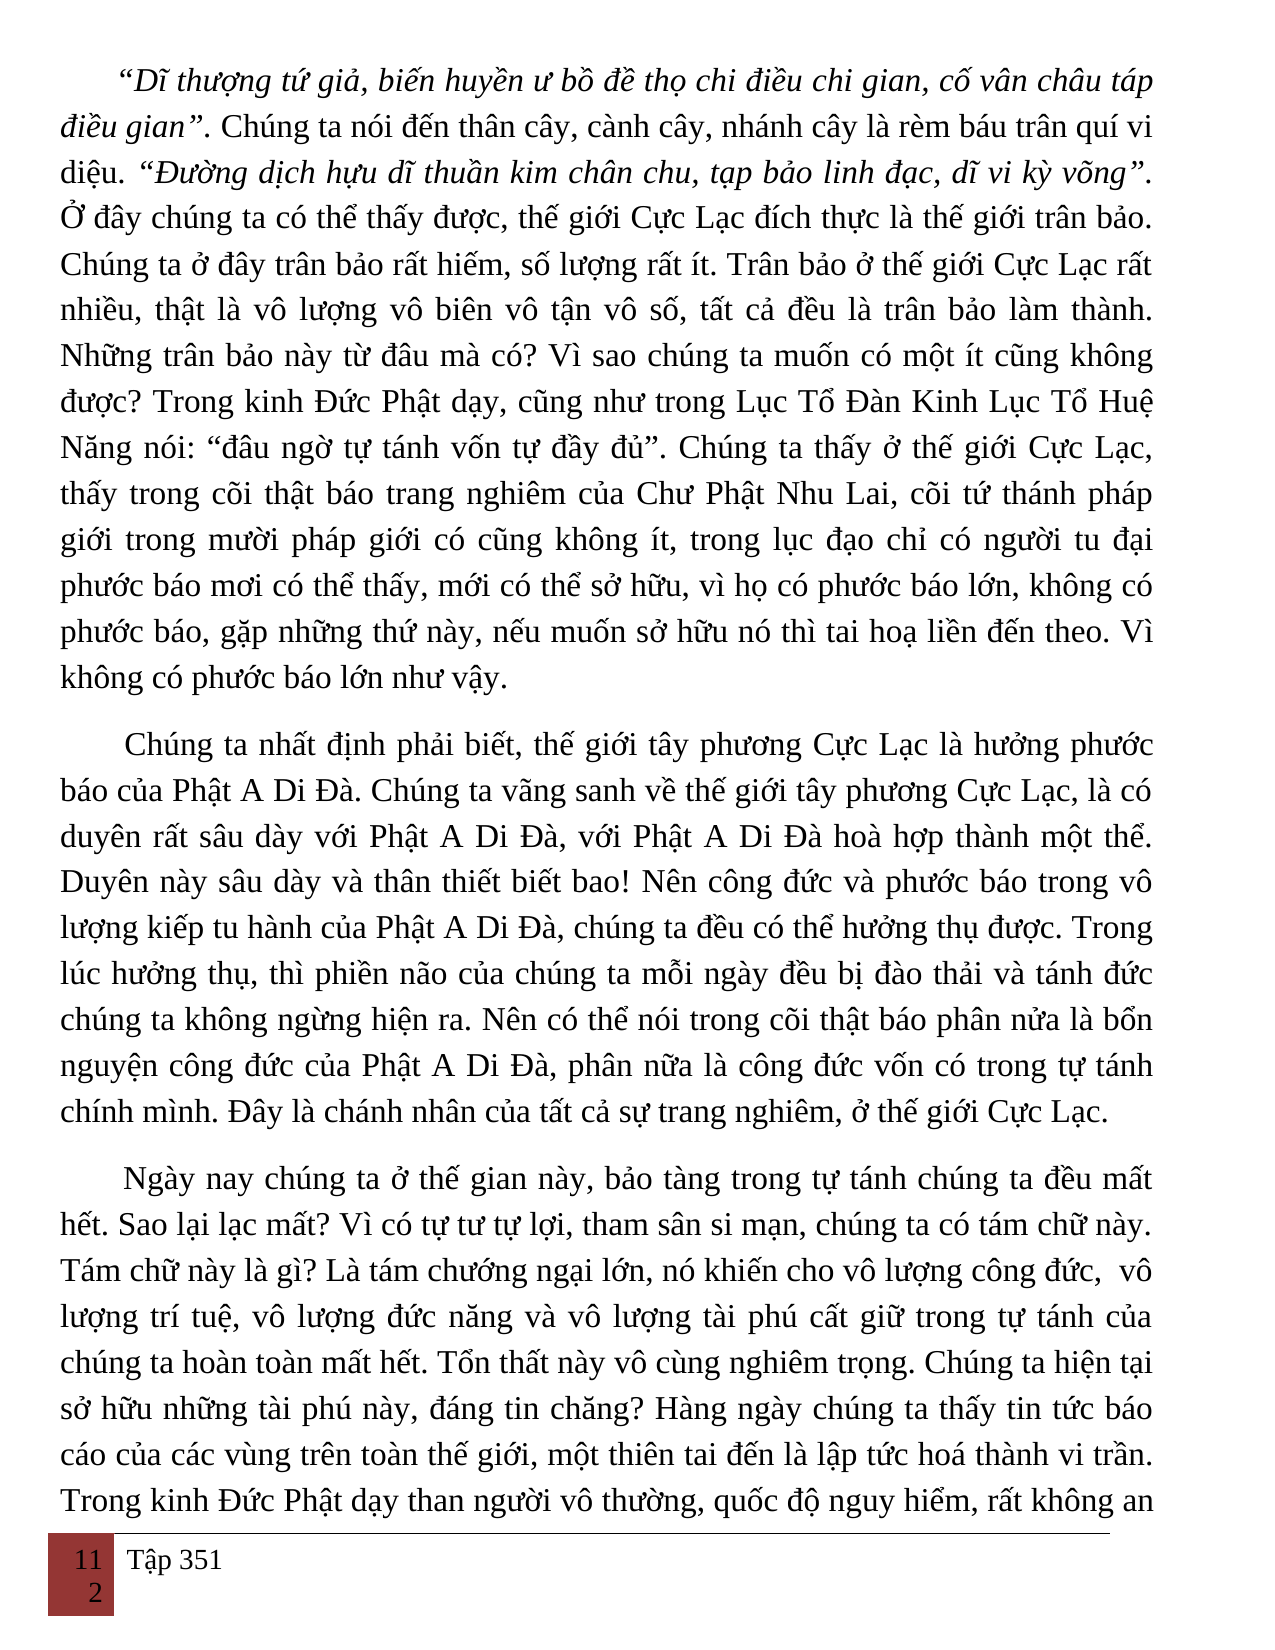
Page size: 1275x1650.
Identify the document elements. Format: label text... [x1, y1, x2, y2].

text “Dĩ thượng tứ giả, biến huyền ư bồ đề thọ chi điều chi gian, cố vân châu táp điều gian”. Chúng ta nói đến thân cây, cành cây, nhánh cây là rèm báu trân quí vi diệu. “Đường dịch hựu dĩ thuần kim chân chu, tạp bảo linh đạc, dĩ vi kỳ võng”. Ở đây chúng ta có thể thấy được, thế giới Cực Lạc đích thực là thế giới trân bảo. Chúng ta ở đây trân bảo rất hiếm, số lượng rất ít. Trân bảo ở thế giới Cực Lạc rất nhiều, thật là vô lượng vô biên vô tận vô số, tất cả đều là trân bảo làm thành. Những trân bảo này từ đâu mà có? Vì sao chúng ta muốn có một ít cũng không được? Trong kinh Đức Phật dạy, cũng như trong Lục Tổ Đàn Kinh Lục Tổ Huệ Năng nói: “đâu ngờ tự tánh vốn tự đầy đủ”. Chúng ta thấy ở thế giới Cực Lạc, thấy trong cõi thật báo trang nghiêm của Chư Phật Nhu Lai, cõi tứ thánh pháp giới trong mười pháp giới có cũng không ít, trong lục đạo chỉ có người tu đại phước báo mơi có thể thấy, mới có thể sở hữu, vì họ có phước báo lớn, không có phước báo, gặp những thứ này, nếu muốn sở hữu nó thì tai hoạ liền đến theo. Vì không có phước báo lớn như vậy. [60, 60, 1155, 696]
text Chúng ta nhất định phải biết, thế giới tây phương Cực Lạc là hưởng phước báo của Phật A Di Đà. Chúng ta vãng sanh về thế giới tây phương Cực Lạc, là có duyên rất sâu dày với Phật A Di Đà, với Phật A Di Đà hoà hợp thành một thể. Duyên này sâu dày và thân thiết biết bao! Nên công đức và phước báo trong vô lượng kiếp tu hành của Phật A Di Đà, chúng ta đều có thể hưởng thụ được. Trong lúc hưởng thụ, thì phiền não của chúng ta mỗi ngày đều bị đào thải và tánh đức chúng ta không ngừng hiện ra. Nên có thể nói trong cõi thật báo phân nửa là bổn nguyện công đức của Phật A Di Đà, phân nữa là công đức vốn có trong tự tánh chính mình. Đây là chánh nhân của tất cả sự trang nghiêm, ở thế giới Cực Lạc. [60, 724, 1155, 1130]
